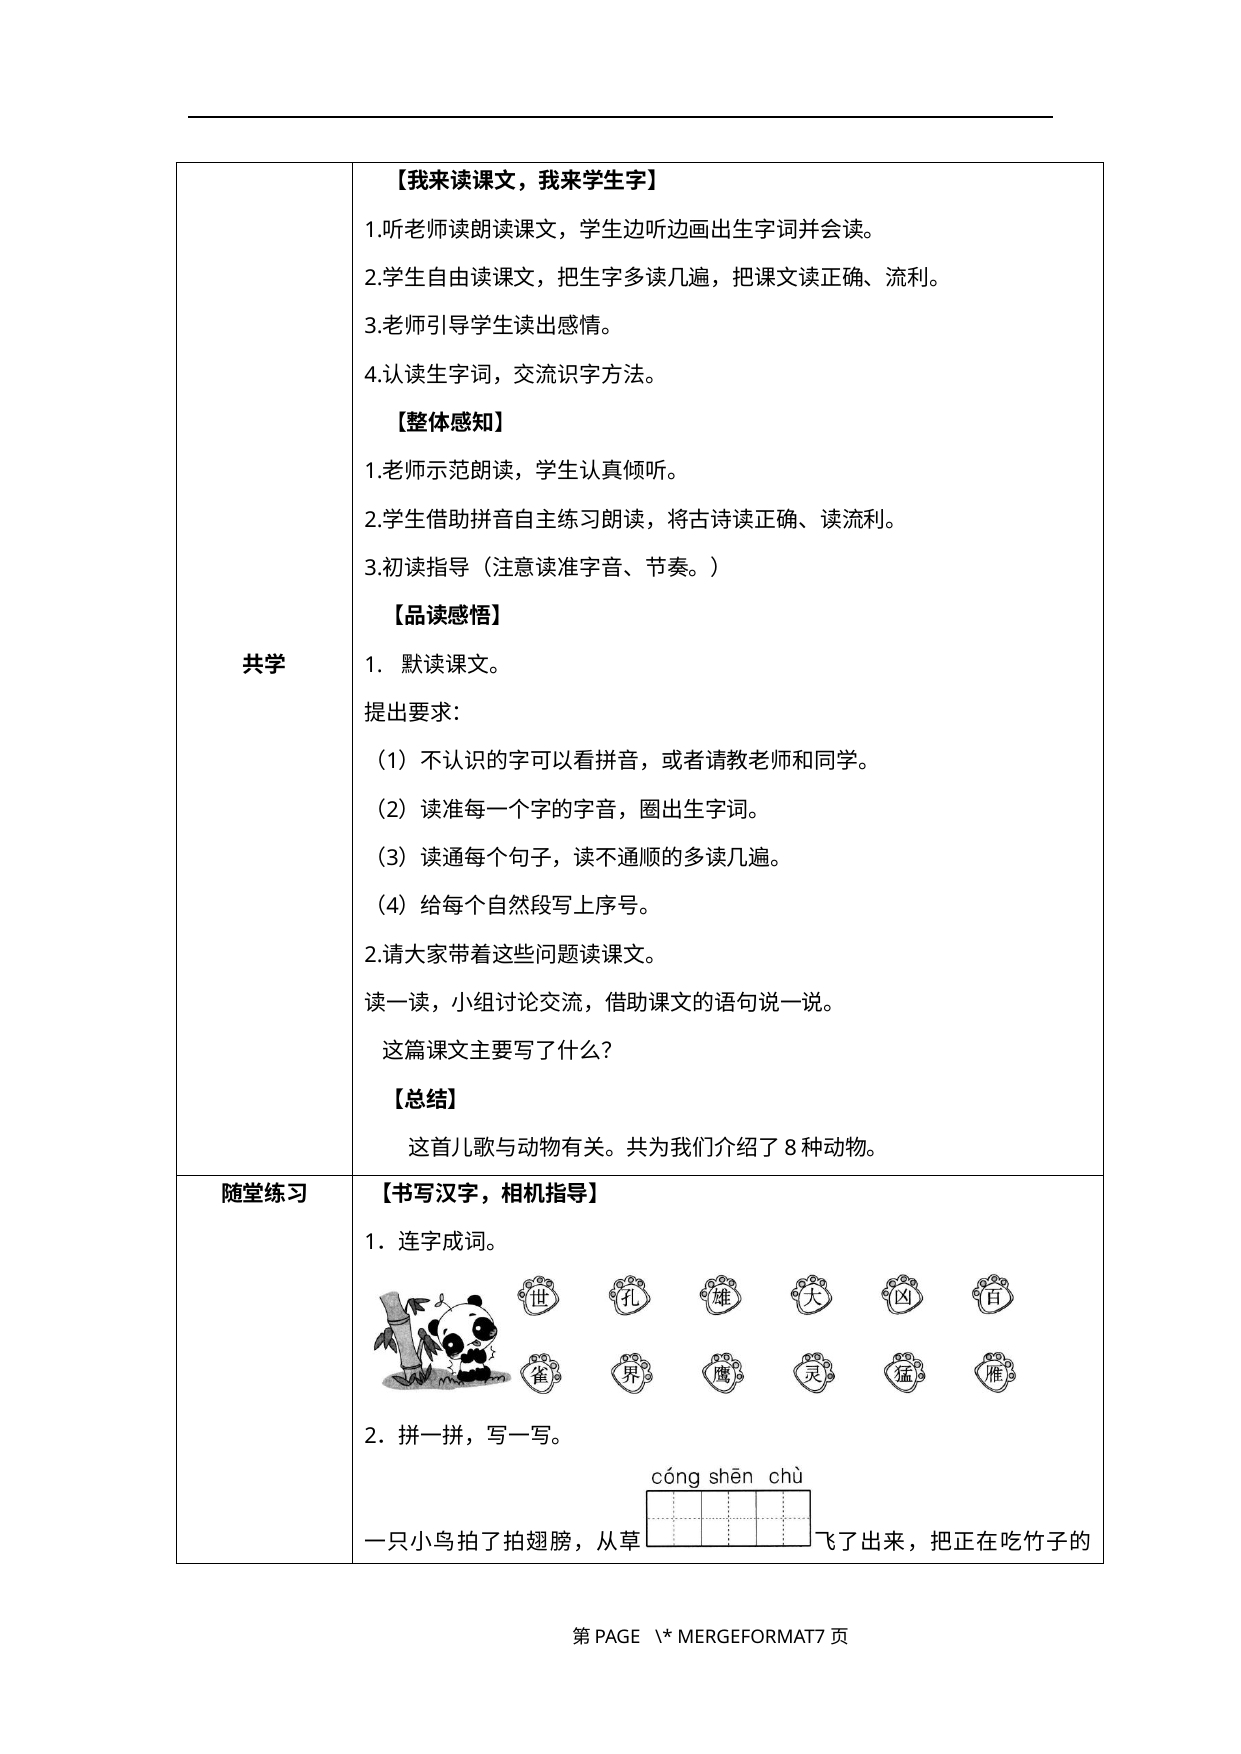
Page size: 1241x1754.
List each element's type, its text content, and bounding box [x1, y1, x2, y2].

table_cell 共学 [177, 163, 352, 1175]
table_cell 随堂练习 [177, 1176, 352, 1563]
picture [643, 1465, 815, 1550]
table_cell 【我来读课文，我来学生字】 1.听老师读朗读课文，学生边听边画出生字词并会读。 2.学生自由读课文，把生字多读几遍，把课文读正确、流利。 3.老师引导学生读出感情。 4.认读生字词，交流识字方法。 【整体感知】 1.老师示范朗读，学生认真倾听。 2.学生借助拼音自主练习朗读，将古诗读正确、读流利。 3.初读指导（注意读准字音、节奏。） 【品读感悟】 默读课文。 提出要求： （1）不认识的字可以看拼音，或者请教老师和同学。 （2）读准每一个字的字音，圈出生字词。 （3）读通每个句子，读不通顺的多读几遍。 （4）给每个自然段写上序号。 2.请大家带着这些问题读课文。 读一读，小组讨论交流，借助课文的语句说一说。 这篇课文主要写了什么？ 【总结】 这首儿歌与动物有关。共为我们介绍了8种动物。 [353, 163, 1103, 1175]
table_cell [353, 1176, 1103, 1563]
picture [364, 1272, 1018, 1396]
